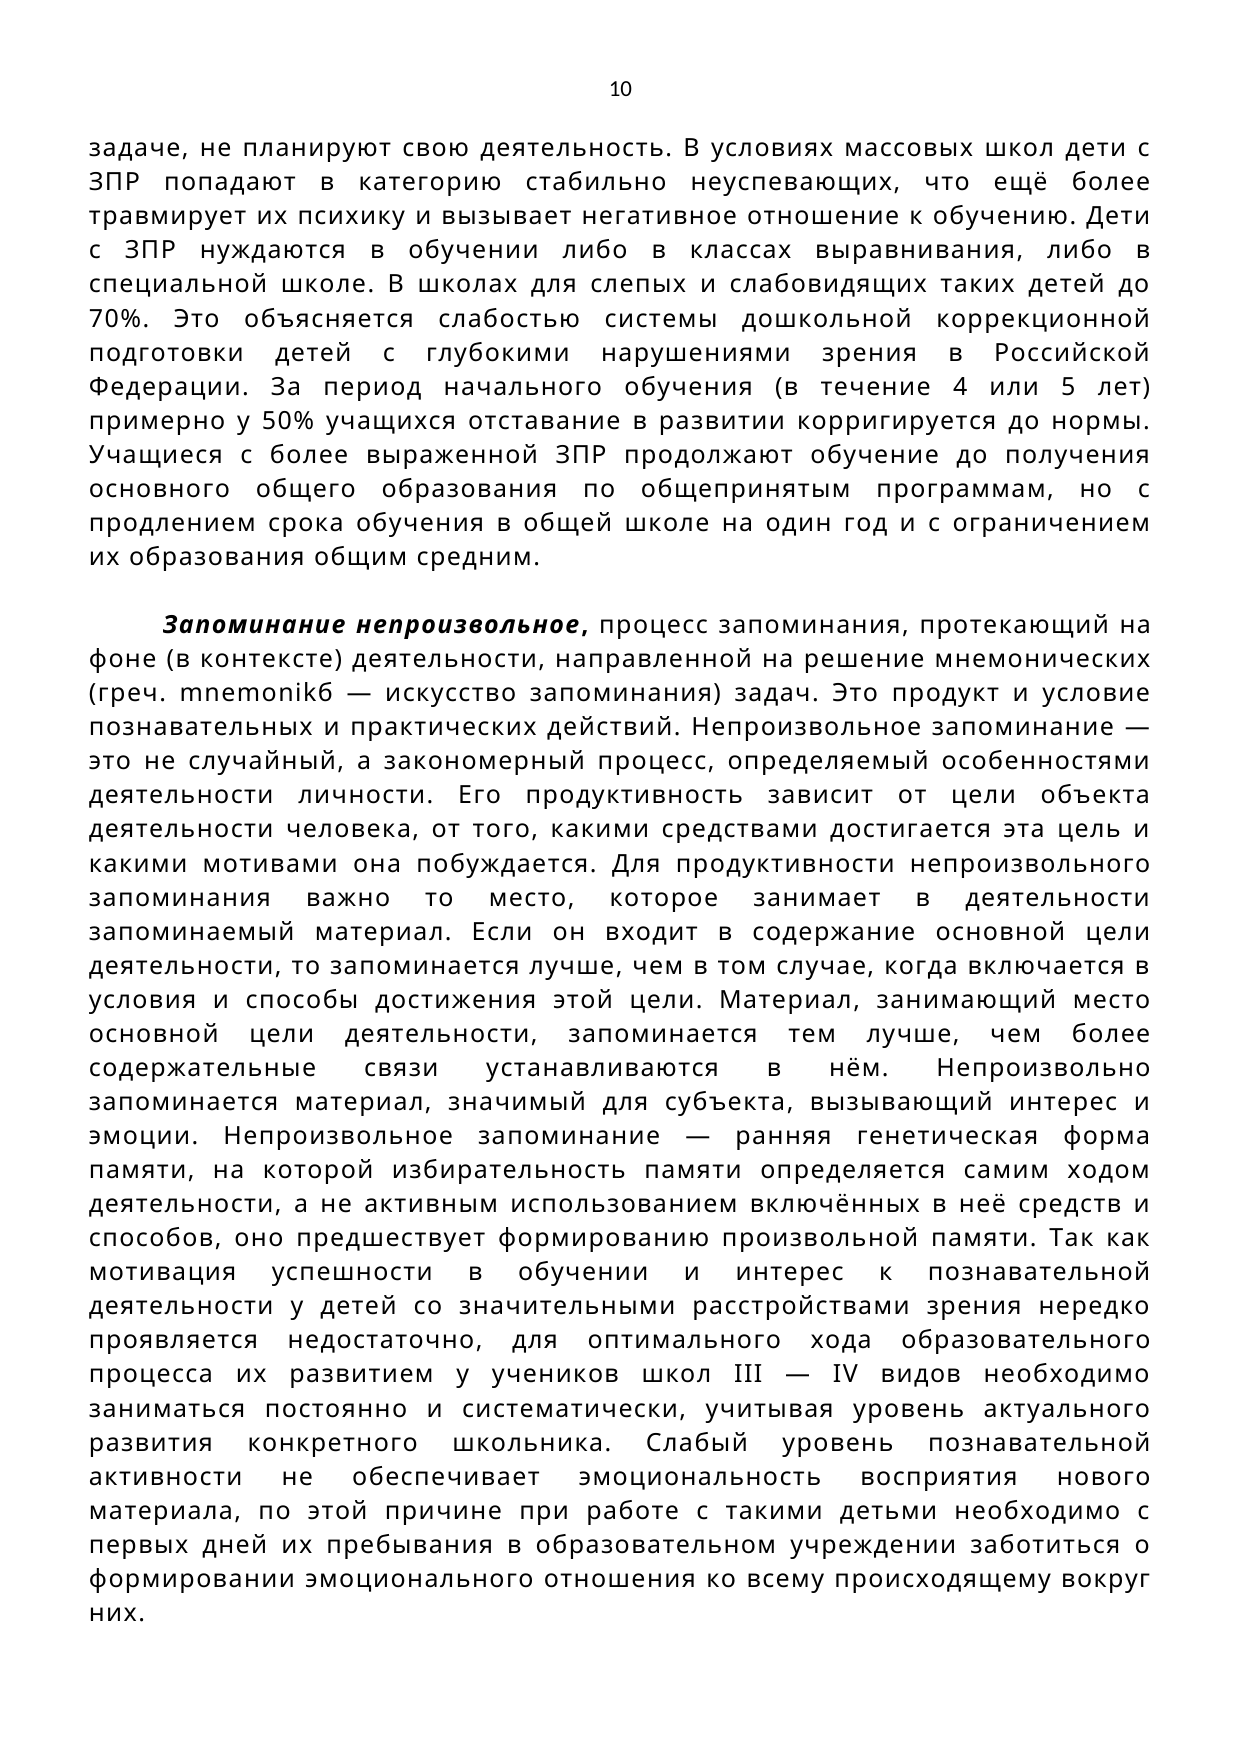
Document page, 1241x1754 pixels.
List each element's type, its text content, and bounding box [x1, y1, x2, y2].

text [89, 130, 1152, 573]
text Запоминание непроизвольное, процесс запоминания, протекающий на фоне (в контексте) деятельности, направленной на решение мнемонических (греч. mnemonikб — искусство запоминания) задач. Это продукт и условие познавательных и практических действий. Непроизвольное запоминание — это не случайный, а закономерный процесс, определяемый особенностями деятельности личности. Его продуктивность зависит от цели объекта деятельности человека, от того, какими средствами достигается эта цель и какими мотивами она побуждается. Для продуктивности непроизвольного запоминания важно то место, которое занимает в деятельности запоминаемый материал. Если он входит в содержание основной цели деятельности, то запоминается лучше, чем в том случае, когда включается в условия и способы достижения этой цели. Материал, занимающий место основной цели деятельности, запоминается тем лучше, чем более содержательные связи устанавливаются в нём. Непроизвольно запоминается материал, значимый для субъекта, вызывающий интерес и эмоции. Непроизвольное запоминание — ранняя генетическая форма памяти, на которой избирательность памяти определяется самим ходом деятельности, а не активным использованием включённых в неё средств и способов, оно предшествует формированию произвольной памяти. Так как мотивация успешности в обучении и интерес к познавательной деятельности у детей со значительными расстройствами зрения нередко проявляется недостаточно, для оптимального хода образовательного процесса их развитием у учеников школ III — IV видов необходимо заниматься постоянно и систематически, учитывая уровень актуального развития конкретного школьника. Слабый уровень познавательной активности не обеспечивает эмоциональность восприятия нового материала, по этой причине при работе с такими детьми необходимо с первых дней их пребывания в образовательном учреждении заботиться о формировании эмоционального отношения ко всему происходящему вокруг них. [89, 607, 1152, 1629]
